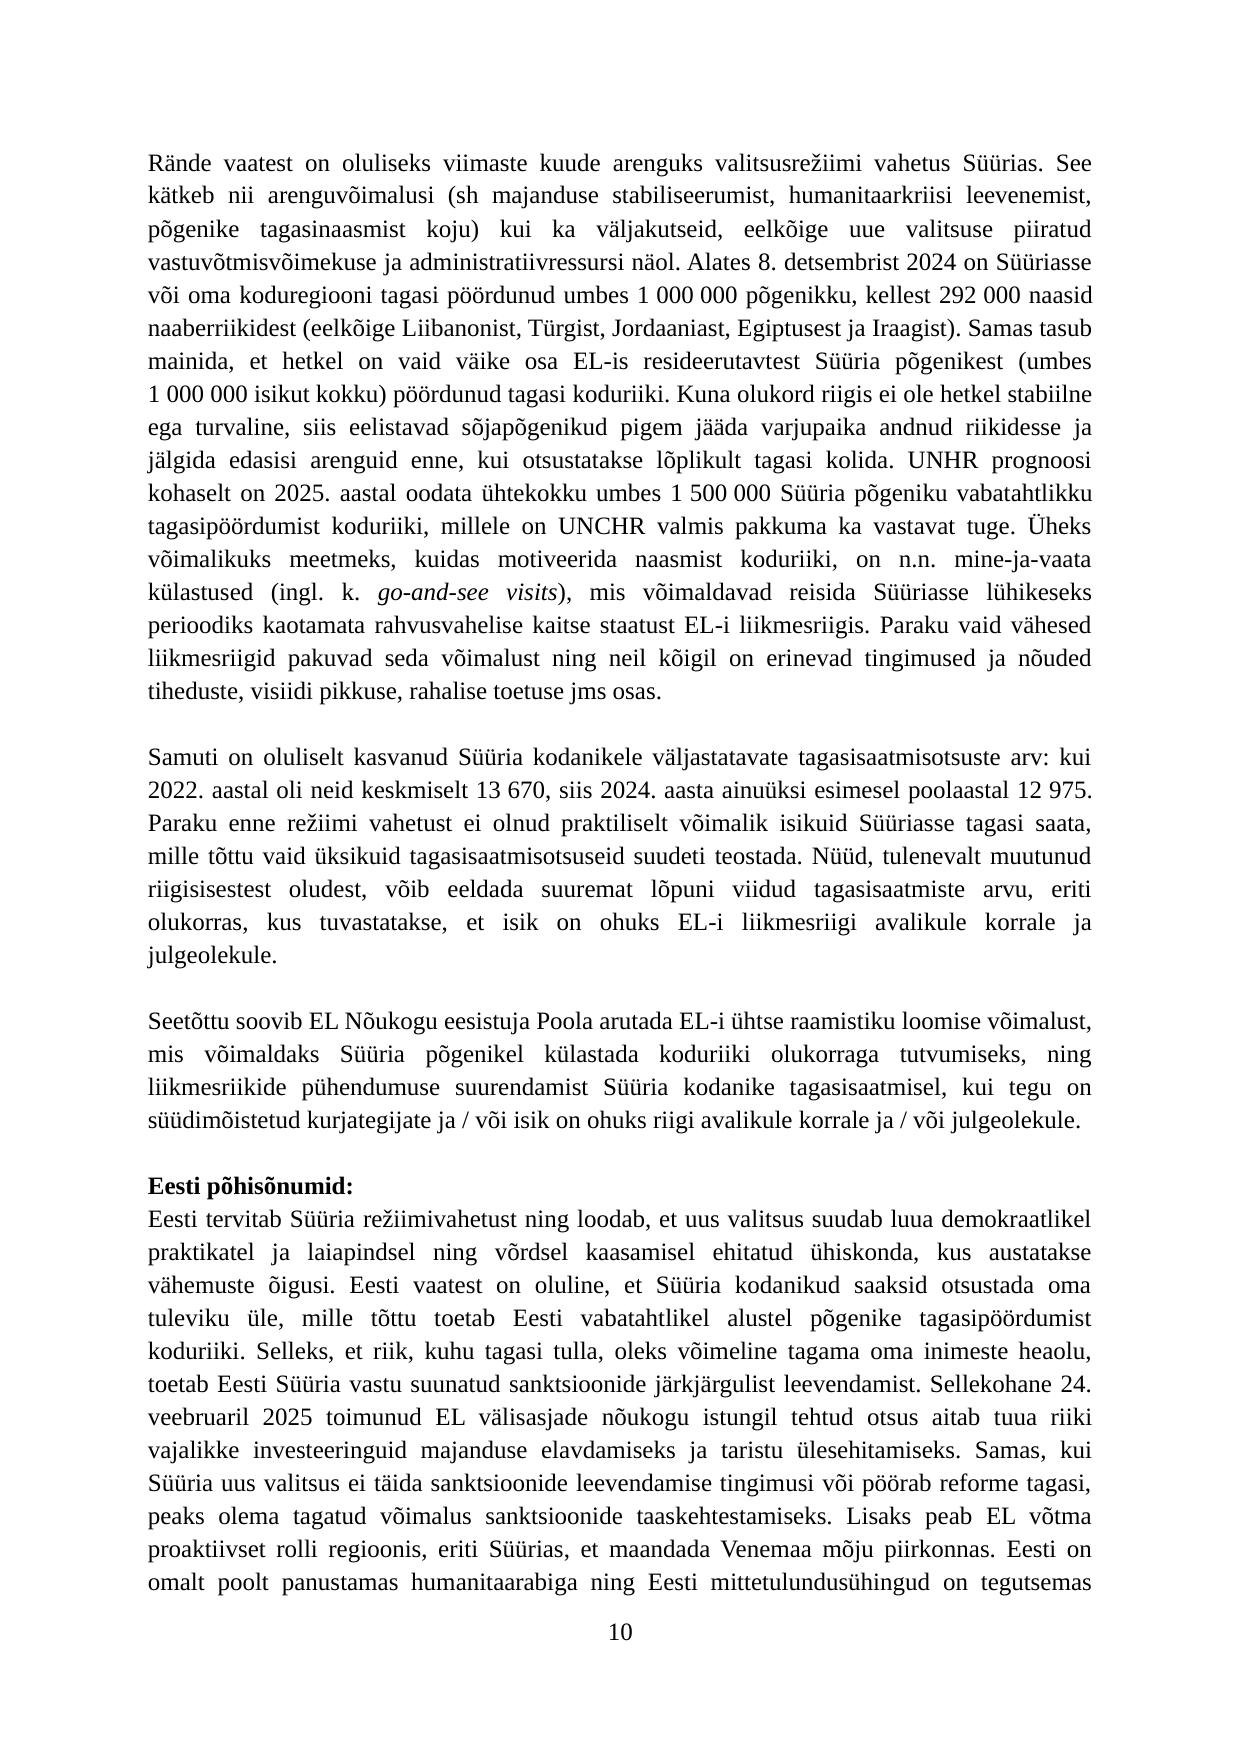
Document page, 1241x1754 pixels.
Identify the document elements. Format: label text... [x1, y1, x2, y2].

text Seetõttu soovib EL Nõukogu eesistuja Poola arutada EL-i ühtse raamistiku loomise võimalust, mis võimaldaks Süüria põgenikel külastada koduriiki olukorraga tutvumiseks, ning liikmesriikide pühendumuse suurendamist Süüria kodanike tagasisaatmisel, kui tegu on süüdimõistetud kurjategijate ja / või isik on ohuks riigi avalikule korrale ja / või julgeolekule. [148, 1006, 1093, 1134]
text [148, 1204, 1093, 1596]
text Eesti põhisõnumid: [148, 1171, 1093, 1200]
text Samuti on oluliselt kasvanud Süüria kodanikele väljastatavate tagasisaatmisotsuste arv: kui 2022. aastal oli neid keskmiselt 13 670, siis 2024. aasta ainuüksi esimesel poolaastal 12 975. Paraku enne režiimi vahetust ei olnud praktiliselt võimalik isikuid Süüriasse tagasi saata, mille tõttu vaid üksikuid tagasisaatmisotsuseid suudeti teostada. Nüüd, tulenevalt muutunud riigisisestest oludest, võib eeldada suuremat lõpuni viidud tagasisaatmiste arvu, eriti olukorras, kus tuvastatakse, et isik on ohuks EL-i liikmesriigi avalikule korrale ja julgeolekule. [148, 742, 1093, 969]
text Rände vaatest on oluliseks viimaste kuude arenguks valitsusrežiimi vahetus Süürias. See kätkeb nii arenguvõimalusi (sh majanduse stabiliseerumist, humanitaarkriisi leevenemist, põgenike tagasinaasmist koju) kui ka väljakutseid, eelkõige uue valitsuse piiratud vastuvõtmisvõimekuse ja administratiivressursi näol. Alates 8. detsembrist 2024 on Süüriasse või oma koduregiooni tagasi pöördunud umbes 1 000 000 põgenikku, kellest 292 000 naasid naaberriikidest (eelkõige Liibanonist, Türgist, Jordaaniast, Egiptusest ja Iraagist). Samas tasub mainida, et hetkel on vaid väike osa EL-is resideerutavtest Süüria põgenikest (umbes 1 000 000 isikut kokku) pöördunud tagasi koduriiki. Kuna olukord riigis ei ole hetkel stabiilne ega turvaline, siis eelistavad sõjapõgenikud pigem jääda varjupaika andnud riikidesse ja jälgida edasisi arenguid enne, kui otsustatakse lõplikult tagasi kolida. UNHR prognoosi kohaselt on 2025. aastal oodata ühtekokku umbes 1 500 000 Süüria põgeniku vabatahtlikku tagasipöördumist koduriiki, millele on UNCHR valmis pakkuma ka vastavat tuge. Üheks võimalikuks meetmeks, kuidas motiveerida naasmist koduriiki, on n.n. mine-ja-vaata külastused (ingl. k. go-and-see visits), mis võimaldavad reisida Süüriasse lühikeseks perioodiks kaotamata rahvusvahelise kaitse staatust EL-i liikmesriigis. Paraku vaid vähesed liikmesriigid pakuvad seda võimalust ning neil kõigil on erinevad tingimused ja nõuded tiheduste, visiidi pikkuse, rahalise toetuse jms osas. [148, 148, 1093, 705]
